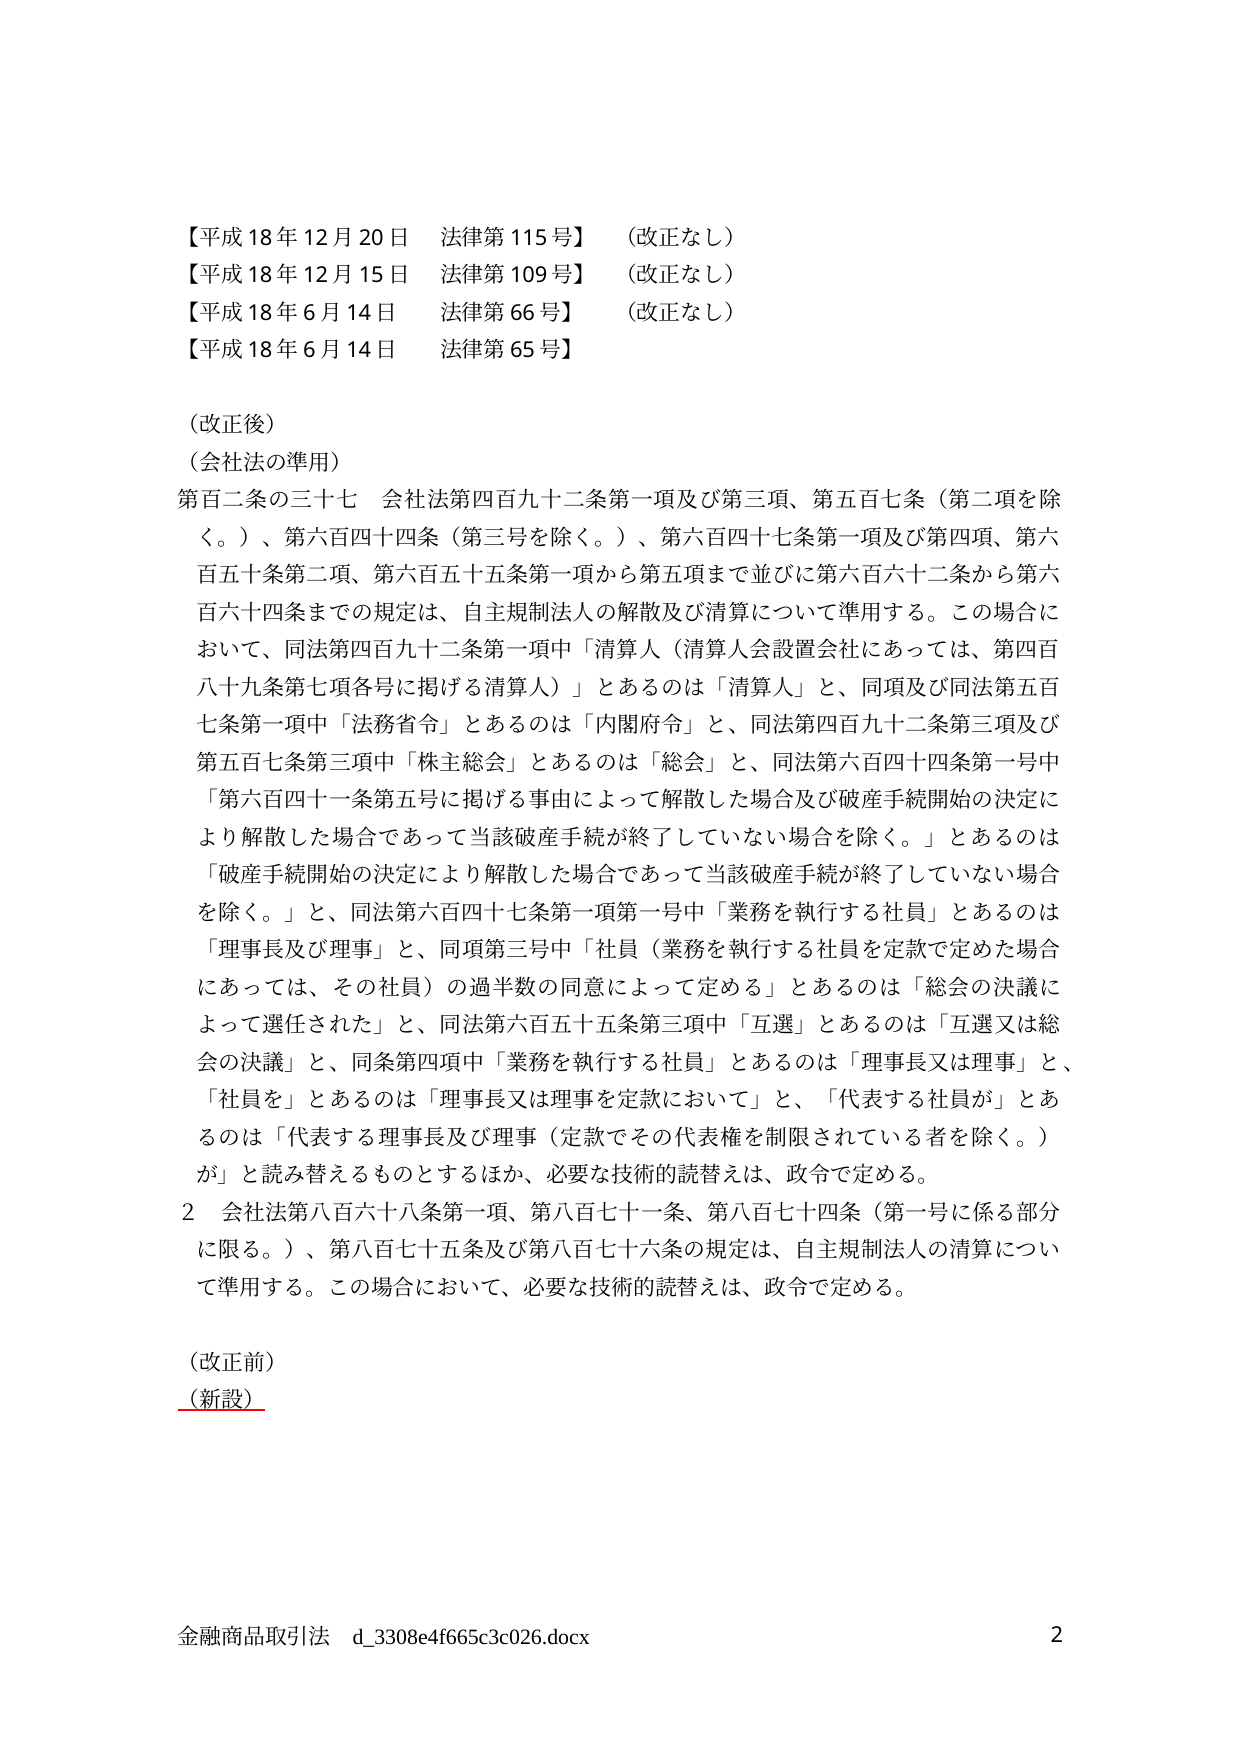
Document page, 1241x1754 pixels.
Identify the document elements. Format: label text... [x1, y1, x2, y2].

text ２ 会社法第八百六十八条第一項、第八百七十一条、第八百七十四条（第一号に係る部分に限る。）、第八百七十五条及び第八百七十六条の規定は、自主規制法人の清算について準用する。この場合において、必要な技術的読替えは、政令で定める。 [177, 1192, 1063, 1304]
text 【平成18年12月15日 法律第109号】 （改正なし） [177, 254, 1063, 292]
text （改正前） [177, 1342, 1063, 1379]
text （改正後） [177, 404, 1063, 442]
text （新設） [177, 1379, 1063, 1417]
text 【平成18年12月20日 法律第115号】 （改正なし） [177, 217, 1063, 254]
text 【平成18年6月14日 法律第65号】 [177, 329, 1063, 367]
text （会社法の準用） [177, 442, 1063, 479]
text 第百二条の三十七 会社法第四百九十二条第一項及び第三項、第五百七条（第二項を除く。）、第六百四十四条（第三号を除く。）、第六百四十七条第一項及び第四項、第六百五十条第二項、第六百五十五条第一項から第五項まで並びに第六百六十二条から第六百六十四条までの規定は、自主規制法人の解散及び清算について準用する。この場合において、同法第四百九十二条第一項中「清算人（清算人会設置会社にあっては、第四百八十九条第七項各号に掲げる清算人）」とあるのは「清算人」と、同項及び同法第五百七条第一項中「法務省令」とあるのは「内閣府令」と、同法第四百九十二条第三項及び第五百七条第三項中「株主総会」とあるのは「総会」と、同法第六百四十四条第一号中「第六百四十一条第五号に掲げる事由によって解散した場合及び破産手続開始の決定により解散した場合であって当該破産手続が終了していない場合を除く。」とあるのは「破産手続開始の決定により解散した場合であって当該破産手続が終了していない場合を除く。」と、同法第六百四十七条第一項第一号中「業務を執行する社員」とあるのは「理事長及び理事」と、同項第三号中「社員（業務を執行する社員を定款で定めた場合にあっては、その社員）の過半数の同意によって定める」とあるのは「総会の決議によって選任された」と、同法第六百五十五条第三項中「互選」とあるのは「互選又は総会の決議」と、同条第四項中「業務を執行する社員」とあるのは「理事長又は理事」と、「社員を」とあるのは「理事長又は理事を定款において」と、「代表する社員が」とあるのは「代表する理事長及び理事（定款でその代表権を制限されている者を除く。）が」と読み替えるものとするほか、必要な技術的読替えは、政令で定める。 [177, 479, 1063, 1192]
text 【平成18年6月14日 法律第66号】 （改正なし） [177, 292, 1063, 329]
